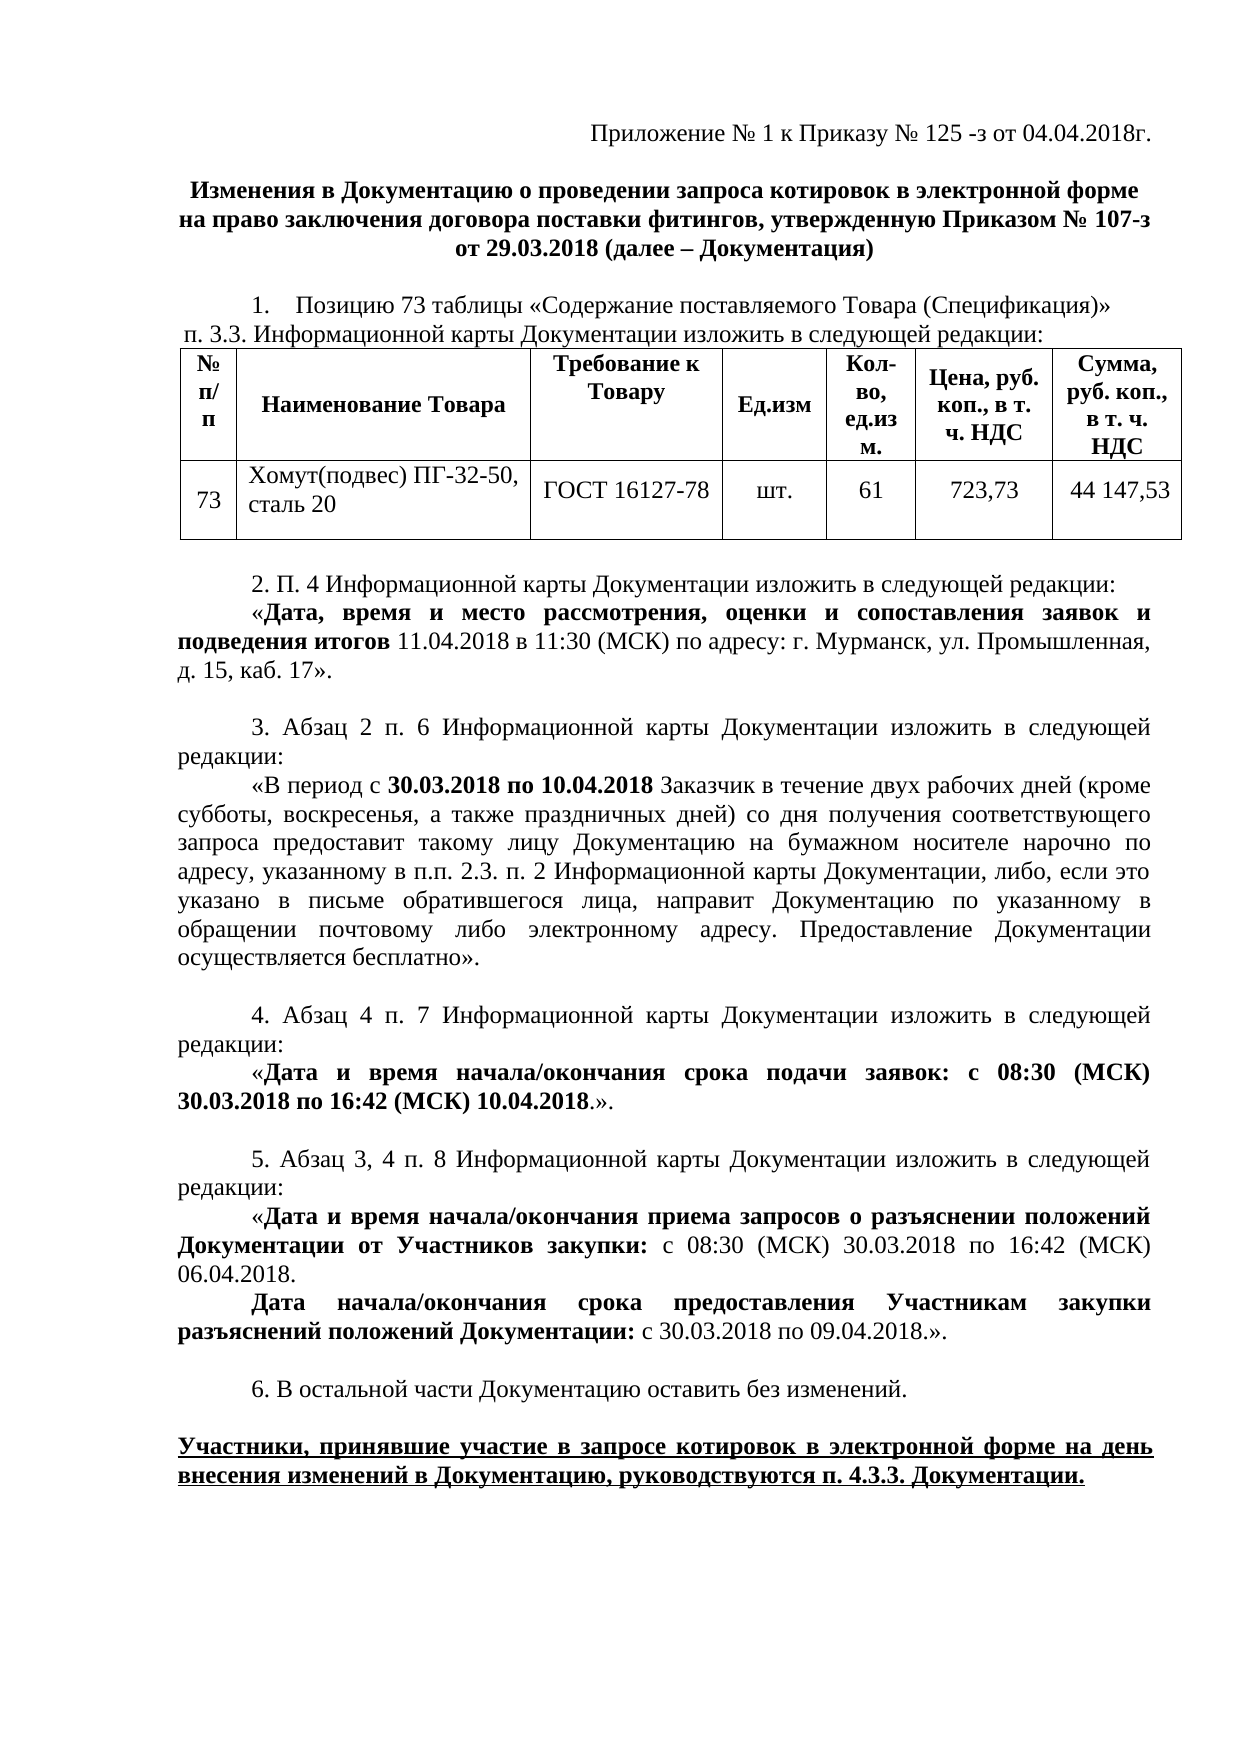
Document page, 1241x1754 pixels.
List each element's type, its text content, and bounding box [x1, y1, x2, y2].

text Приложение № 1 к Приказу № 125 -з от 04.04.2018г. [177, 118, 1152, 147]
text Участники, принявшие участие в запросе котировок в электронной форме на день внесения изменений в Документацию, руководствуются п. 4.3.3. Документации. [177, 1431, 1154, 1456]
table_header Ед.изм [723, 349, 826, 459]
text 4. Абзац 4 п. 7 Информационной карты Документации изложить в следующей редакции: [177, 1000, 1152, 1057]
text Изменения в Документацию о проведении запроса котировок в электронной форме на право заключения договора поставки фитингов, утвержденную Приказом № 107-з от 29.03.2018 (далее – Документация) [177, 176, 1152, 262]
text 3. Абзац 2 п. 6 Информационной карты Документации изложить в следующей редакции: [177, 712, 1152, 770]
text «В период с 30.03.2018 по 10.04.2018 Заказчик в течение двух рабочих дней (кроме субботы, воскресенья, а также праздничных дней) со дня получения соответствующего запроса предоставит такому лицу Документацию на бумажном носителе нарочно по адресу, указанному в п.п. 2.3. п. 2 Информационной карты Документации, либо, если это указано в письме обратившегося лица, направит Документацию по указанному в обращении почтовому либо электронному адресу. Предоставление Документации осуществляется бесплатно». [177, 770, 1152, 971]
text Дата начала/окончания срока предоставления Участникам закупки разъяснений положений Документации: с 30.03.2018 по 09.04.2018.». [177, 1287, 1152, 1345]
text 5. Абзац 3, 4 п. 8 Информационной карты Документации изложить в следующей редакции: [177, 1144, 1152, 1201]
text «Дата и время начала/окончания приема запросов о разъяснении положений Документации от Участников закупки: с 08:30 (МСК) 30.03.2018 по 16:42 (МСК) 06.04.2018. [177, 1201, 1152, 1287]
table_cell 44 147,53 [1053, 461, 1181, 539]
table_cell 61 [827, 461, 915, 539]
text п. 3.3. Информационной карты Документации изложить в следующей редакции: [177, 319, 1152, 348]
table_cell Хомут(подвес) ПГ-32-50, сталь 20 [237, 461, 530, 539]
table_cell шт. [723, 461, 826, 539]
table_header Кол-во, ед.изм. [827, 349, 915, 459]
table_cell ГОСТ 16127-78 [531, 461, 722, 539]
table_cell 723,73 [916, 461, 1052, 539]
text Участники, принявшие участие в запросе котировок в электронной форме на день внесения изменений в Документацию, руководствуются п. 4.3.3. Документации. [177, 1457, 1154, 1489]
table_header Требование к Товару [531, 349, 722, 459]
list Позицию 73 таблицы «Содержание поставляемого Товара (Спецификация)» [177, 291, 1152, 319]
table_header Наименование Товара [237, 349, 530, 459]
table_header Цена, руб. коп., в т. ч. НДС [916, 349, 1052, 459]
text 6. В остальной части Документацию оставить без изменений. [251, 1374, 1152, 1402]
table_cell 73 [181, 461, 236, 539]
text «Дата, время и место рассмотрения, оценки и сопоставления заявок и подведения итогов 11.04.2018 в 11:30 (МСК) по адресу: г. Мурманск, ул. Промышленная, д. 15, каб. 17». [177, 597, 1152, 684]
text 2. П. 4 Информационной карты Документации изложить в следующей редакции: [251, 569, 1152, 597]
table_header Сумма, руб. коп., в т. ч. НДС [1053, 349, 1181, 459]
table_header № п/п [181, 349, 236, 459]
text «Дата и время начала/окончания срока подачи заявок: с 08:30 (МСК) 30.03.2018 по 16:42 (МСК) 10.04.2018.». [177, 1057, 1152, 1115]
